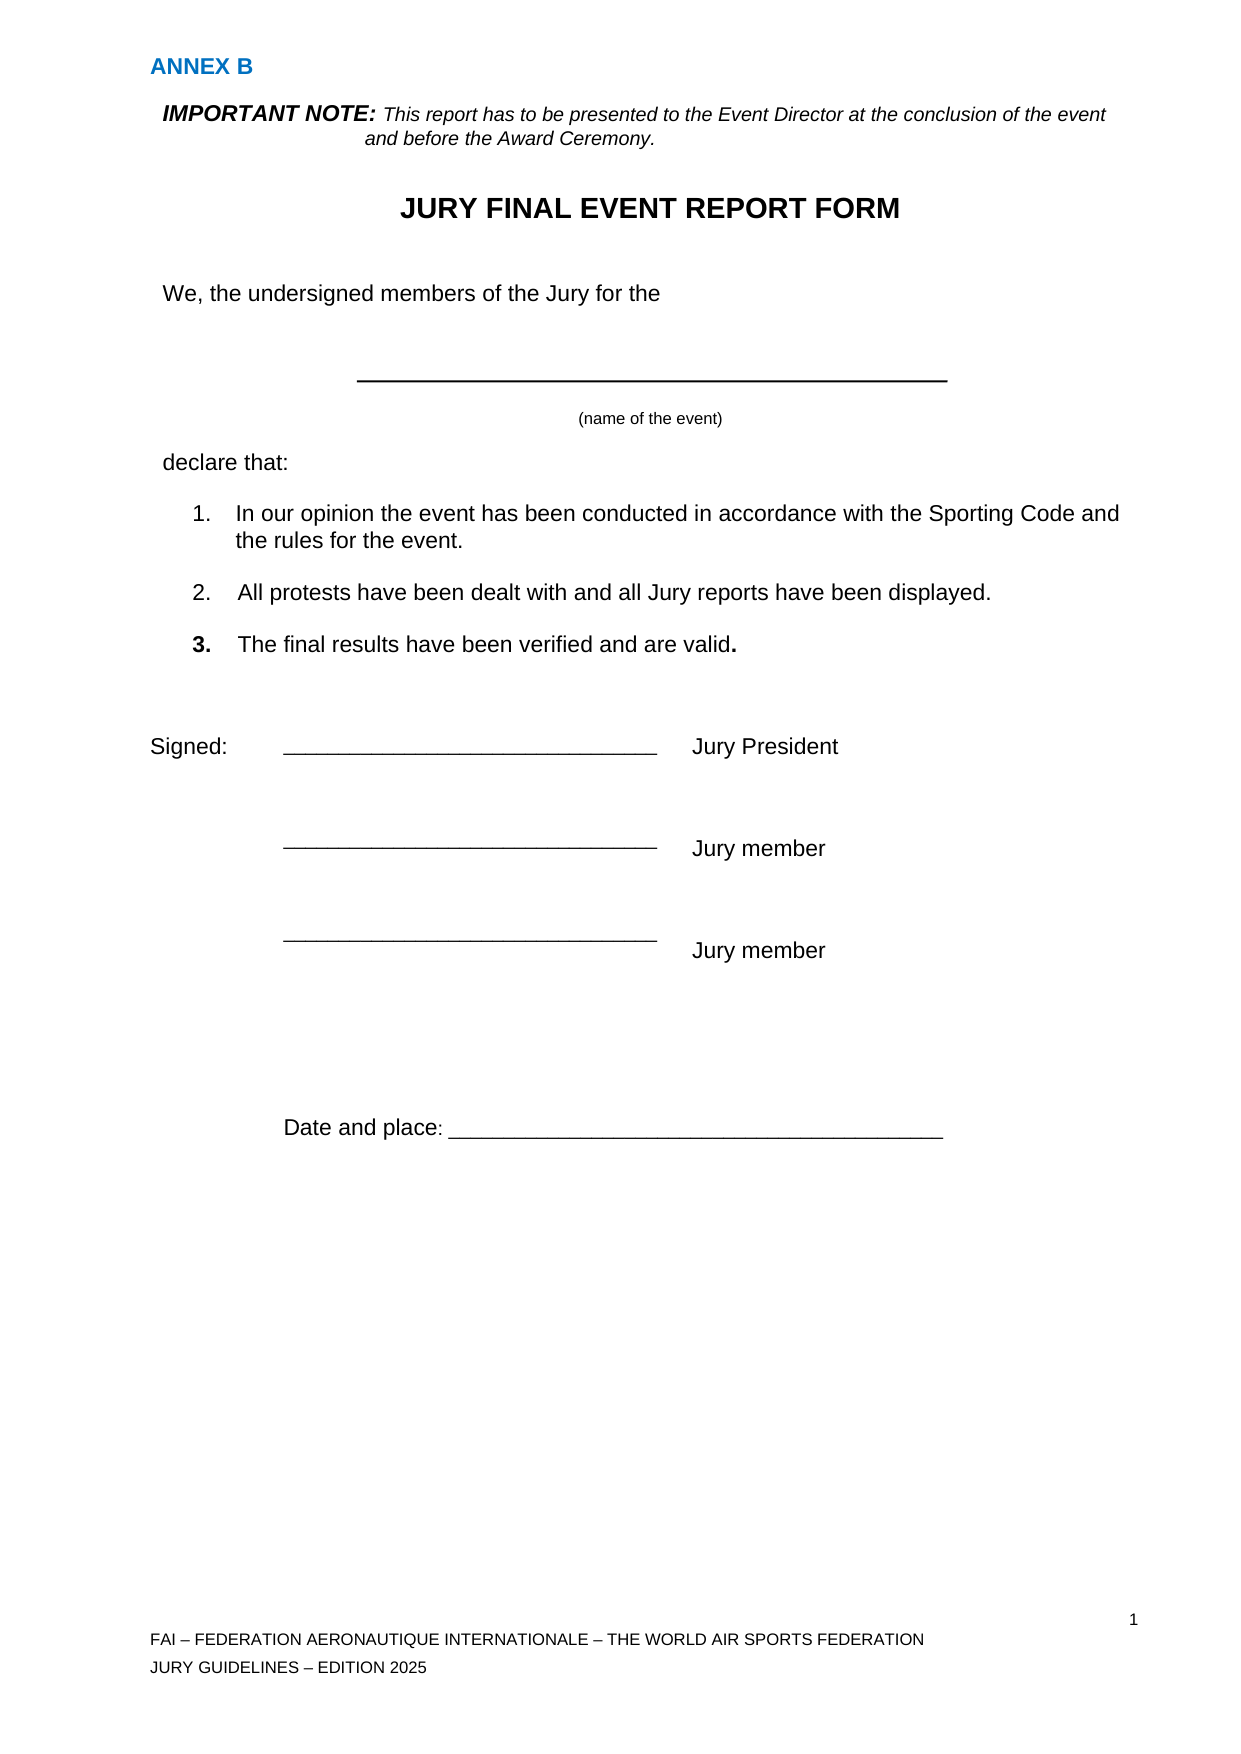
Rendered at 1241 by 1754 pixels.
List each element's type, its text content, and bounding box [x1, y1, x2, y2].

text We, the undersigned members of the Jury for the [162, 280, 1138, 306]
list The final results have been verified and are valid. [192, 631, 1138, 657]
text (name of the event) [150, 409, 1151, 428]
text Jury member [692, 937, 1138, 963]
text Signed: [150, 733, 231, 759]
text __________________________________ __________________________________ __________________________________ [283, 733, 665, 943]
text declare that: [162, 449, 1138, 475]
text JURY FINAL EVENT REPORT FORM [150, 191, 1151, 224]
text Jury member [692, 835, 1138, 862]
list All protests have been dealt with and all Jury reports have been displayed. [192, 579, 1138, 605]
text IMPORTANT NOTE: This report has to be presented to the Event Director at the conclusion of the event and before the Award Ceremony. [162, 100, 1138, 149]
text Jury President [692, 733, 1138, 759]
text ANNEX B [150, 53, 1138, 79]
text Date and place: _____________________________________________ [283, 1114, 1138, 1141]
list In our opinion the event has been conducted in accordance with the Sporting Code and the rules for the event. [192, 500, 1138, 554]
